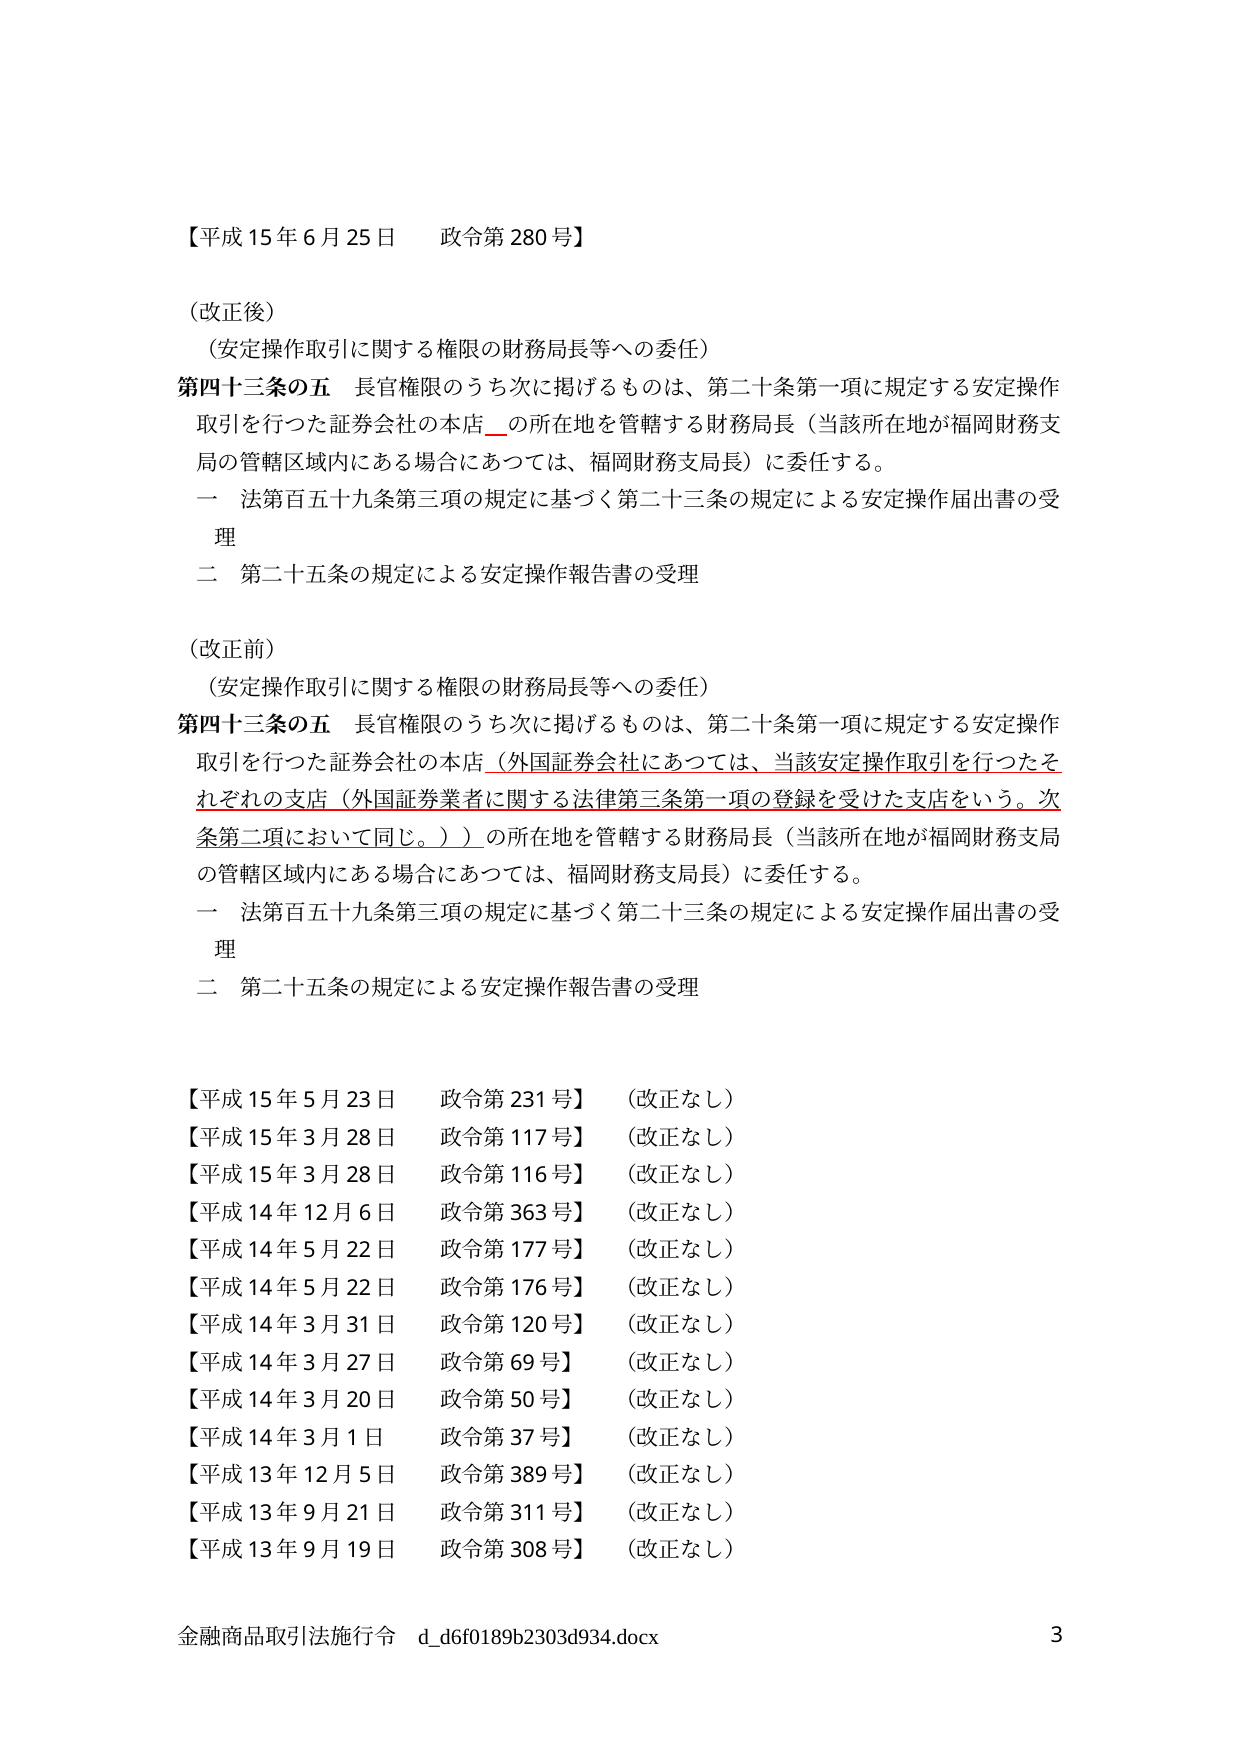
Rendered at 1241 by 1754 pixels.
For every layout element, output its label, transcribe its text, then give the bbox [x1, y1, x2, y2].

text 【平成14年3月1日 政令第37号】 （改正なし） [177, 1417, 1063, 1454]
text 【平成15年5月23日 政令第231号】 （改正なし） [177, 1079, 1063, 1117]
text 【平成14年3月27日 政令第69号】 （改正なし） [177, 1342, 1063, 1379]
text 一 法第百五十九条第三項の規定に基づく第二十三条の規定による安定操作届出書の受理 [196, 479, 1063, 554]
text 【平成13年9月19日 政令第308号】 （改正なし） [177, 1529, 1063, 1567]
text 二 第二十五条の規定による安定操作報告書の受理 [196, 554, 1063, 592]
text 【平成14年5月22日 政令第176号】 （改正なし） [177, 1267, 1063, 1304]
text 【平成13年12月5日 政令第389号】 （改正なし） [177, 1454, 1063, 1492]
text 第四十三条の五 長官権限のうち次に掲げるものは、第二十条第一項に規定する安定操作取引を行つた証券会社の本店 の所在地を管轄する財務局長（当該所在地が福岡財務支局の管轄区域内にある場合にあつては、福岡財務支局長）に委任する。 [177, 367, 1063, 479]
text 【平成14年5月22日 政令第177号】 （改正なし） [177, 1229, 1063, 1267]
text 【平成14年3月31日 政令第120号】 （改正なし） [177, 1304, 1063, 1342]
text 【平成15年6月25日 政令第280号】 [177, 217, 1063, 254]
text 【平成15年3月28日 政令第116号】 （改正なし） [177, 1154, 1063, 1192]
text 【平成14年12月6日 政令第363号】 （改正なし） [177, 1192, 1063, 1229]
text 【平成13年9月21日 政令第311号】 （改正なし） [177, 1492, 1063, 1529]
text 【平成15年3月28日 政令第117号】 （改正なし） [177, 1117, 1063, 1154]
text 一 法第百五十九条第三項の規定に基づく第二十三条の規定による安定操作届出書の受理 [196, 892, 1063, 967]
text 二 第二十五条の規定による安定操作報告書の受理 [196, 967, 1063, 1004]
text 第四十三条の五 長官権限のうち次に掲げるものは、第二十条第一項に規定する安定操作取引を行つた証券会社の本店（外国証券会社にあつては、当該安定操作取引を行つたそれぞれの支店（外国証券業者に関する法律第三条第一項の登録を受けた支店をいう。次条第二項において同じ。））の所在地を管轄する財務局長（当該所在地が福岡財務支局の管轄区域内にある場合にあつては、福岡財務支局長）に委任する。 [177, 704, 1063, 892]
text （安定操作取引に関する権限の財務局長等への委任） [196, 667, 1063, 704]
text （安定操作取引に関する権限の財務局長等への委任） [196, 329, 1063, 367]
text 【平成14年3月20日 政令第50号】 （改正なし） [177, 1379, 1063, 1417]
text （改正前） [177, 629, 1063, 667]
text （改正後） [177, 292, 1063, 329]
